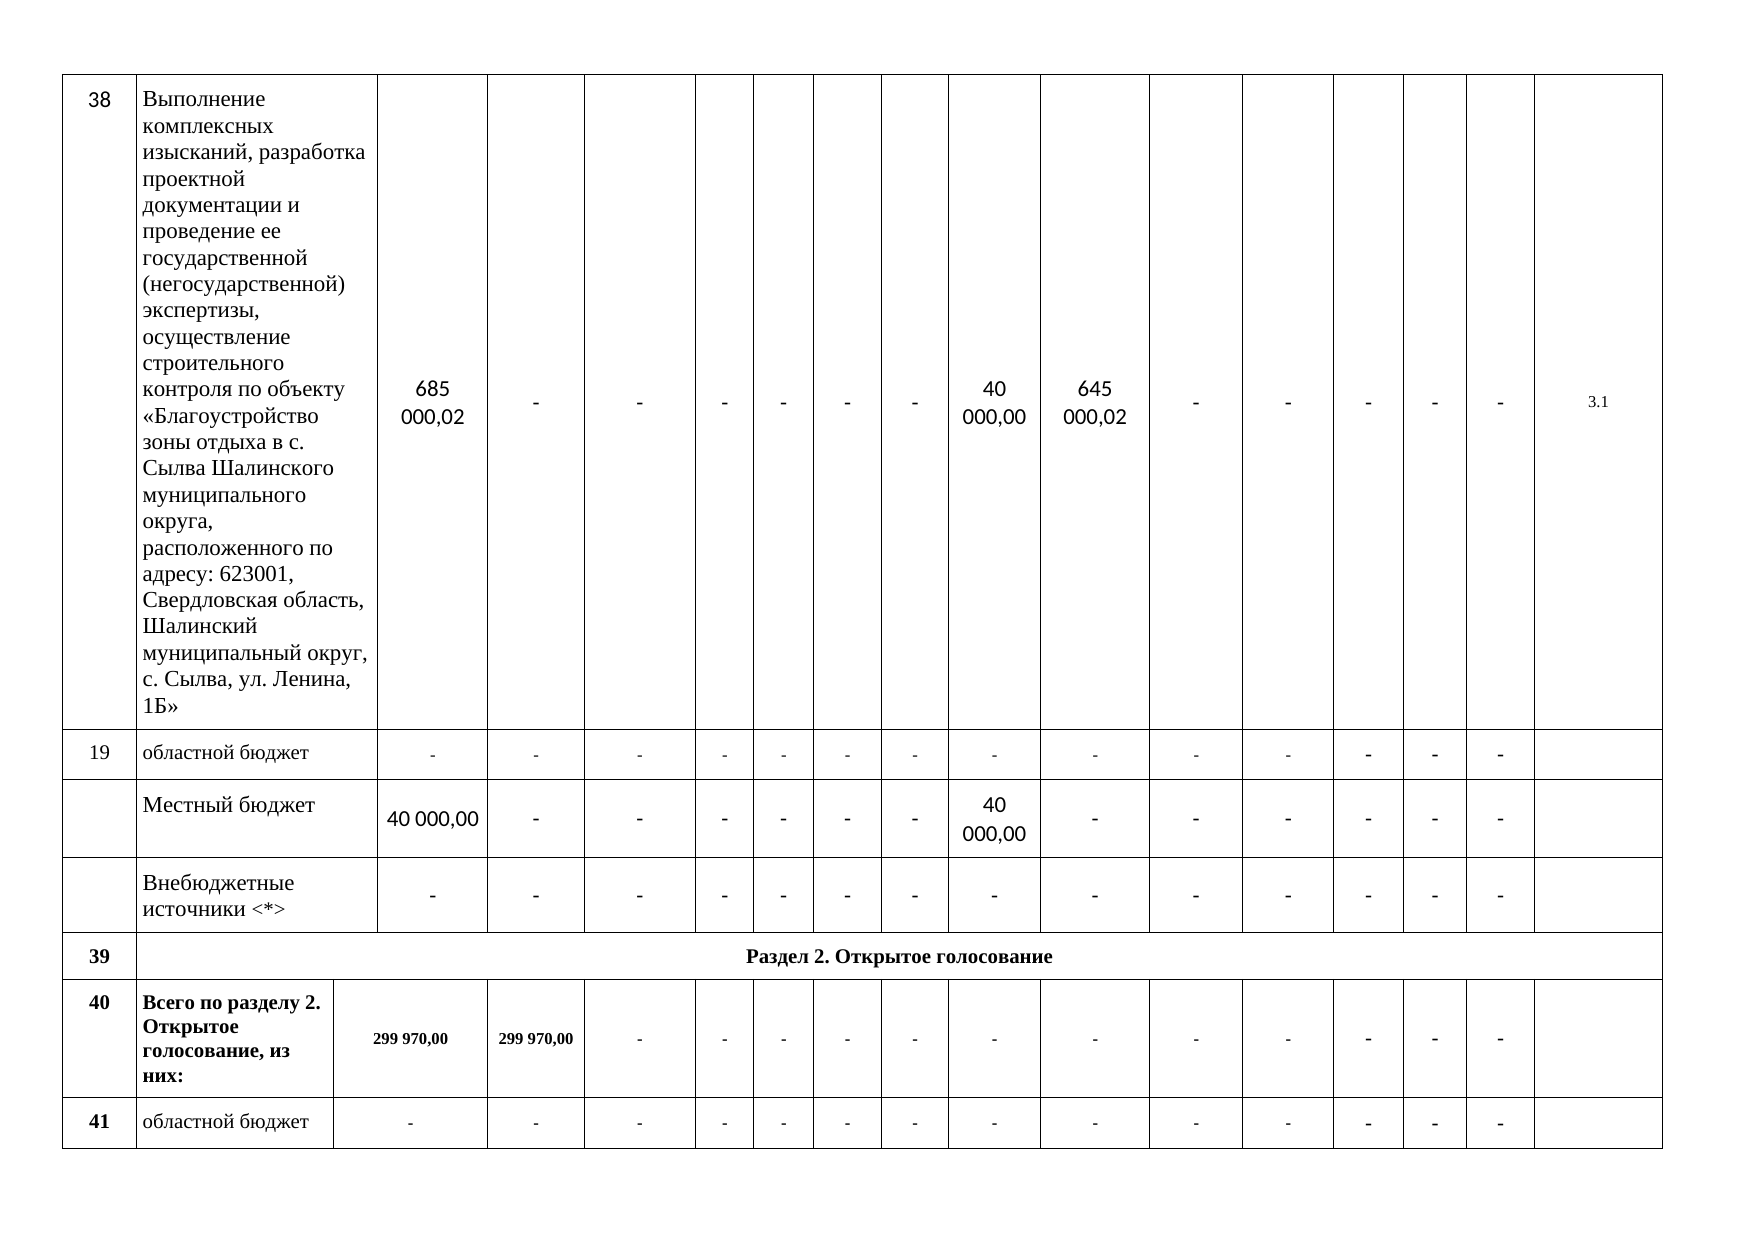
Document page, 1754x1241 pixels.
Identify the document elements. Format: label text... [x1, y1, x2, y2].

table_cell - [882, 1098, 948, 1147]
table_cell [1535, 730, 1662, 779]
table_cell - [754, 980, 813, 1097]
table_cell - [814, 858, 881, 932]
table_cell - [696, 75, 753, 729]
table_cell Выполнение комплексных изысканий, разработка проектной документации и проведение ее государственной (негосударственной) экспертизы, осуществление строительного контроля по объекту «Благоустройство зоны отдыха в с. Сылва Шалинского муниципального округа, расположенного по адресу: 623001, Свердловская область, Шалинский муниципальный округ, с. Сылва, ул. Ленина, 1Б» [137, 75, 377, 729]
table_cell - [1243, 75, 1333, 729]
table_cell - [1404, 980, 1466, 1097]
table_cell - [1404, 1098, 1466, 1147]
table_cell - [378, 730, 487, 779]
table_cell 40 [63, 980, 136, 1097]
table_cell - [882, 75, 948, 729]
table_cell - [1150, 780, 1242, 857]
table_cell - [585, 730, 695, 779]
table_cell 39 [63, 933, 136, 979]
table_cell - [696, 780, 753, 857]
table_cell - [754, 75, 813, 729]
table_cell - [1334, 980, 1403, 1097]
table_cell 40 000,00 [949, 75, 1040, 729]
table_cell - [585, 980, 695, 1097]
table_cell - [488, 780, 584, 857]
table_cell - [1467, 858, 1534, 932]
table_cell - [754, 1098, 813, 1147]
table_cell - [696, 1098, 753, 1147]
table_cell - [949, 858, 1040, 932]
table_cell - [1041, 730, 1149, 779]
table_cell - [882, 858, 948, 932]
table_cell 685 000,02 [378, 75, 487, 729]
table_cell - [1404, 858, 1466, 932]
table_cell - [1334, 75, 1403, 729]
table_cell - [949, 980, 1040, 1097]
table_cell областной бюджет [137, 1098, 333, 1147]
table_cell - [1334, 858, 1403, 932]
table_cell - [882, 780, 948, 857]
table_cell Местный бюджет [137, 780, 377, 857]
table_cell - [1467, 780, 1534, 857]
table_cell - [814, 1098, 881, 1147]
table_cell - [1243, 730, 1333, 779]
table_cell [63, 780, 136, 857]
table_cell - [949, 730, 1040, 779]
table_cell - [1467, 1098, 1534, 1147]
table_cell 299 970,00 [488, 980, 584, 1097]
table_cell - [1150, 858, 1242, 932]
table_cell - [696, 730, 753, 779]
table_cell Всего по разделу 2. Открытое голосование, из них: [137, 980, 333, 1097]
table_cell [1535, 780, 1662, 857]
table_cell - [1150, 730, 1242, 779]
table_cell - [378, 858, 487, 932]
table_cell - [1243, 858, 1333, 932]
table_cell - [882, 730, 948, 779]
table_cell 41 [63, 1098, 136, 1147]
table_cell - [1334, 1098, 1403, 1147]
table_cell 38 [63, 75, 136, 729]
table_cell - [1150, 1098, 1242, 1147]
table_cell областной бюджет [137, 730, 377, 779]
table_cell - [814, 730, 881, 779]
table_cell - [488, 1098, 584, 1147]
table_cell - [1467, 75, 1534, 729]
table_cell [63, 858, 136, 932]
table_cell Раздел 2. Открытое голосование [137, 933, 1662, 979]
table_cell - [1404, 730, 1466, 779]
table_cell - [1150, 75, 1242, 729]
table_cell - [1243, 980, 1333, 1097]
table_cell 40 000,00 [378, 780, 487, 857]
table_cell 3.1 [1535, 75, 1662, 729]
table_cell - [488, 730, 584, 779]
table_cell - [814, 980, 881, 1097]
table_cell - [1243, 1098, 1333, 1147]
table_cell - [949, 1098, 1040, 1147]
table_cell - [585, 858, 695, 932]
table_cell - [585, 75, 695, 729]
table_cell - [488, 858, 584, 932]
table_cell - [1041, 858, 1149, 932]
table_cell - [1334, 780, 1403, 857]
table_cell - [1334, 730, 1403, 779]
table_cell - [1041, 780, 1149, 857]
table_cell - [585, 780, 695, 857]
table_cell - [1404, 75, 1466, 729]
table_cell - [1150, 980, 1242, 1097]
table_cell - [1467, 980, 1534, 1097]
table_cell [1535, 858, 1662, 932]
table_cell - [1041, 1098, 1149, 1147]
table_cell - [814, 780, 881, 857]
table_cell 19 [63, 730, 136, 779]
table_cell - [814, 75, 881, 729]
table_cell - [1467, 730, 1534, 779]
table_cell - [1041, 980, 1149, 1097]
table_cell - [585, 1098, 695, 1147]
table_cell [1535, 1098, 1662, 1147]
table_cell [1535, 980, 1662, 1097]
table_cell - [754, 780, 813, 857]
table_cell 40 000,00 [949, 780, 1040, 857]
table_cell - [754, 858, 813, 932]
table_cell - [696, 858, 753, 932]
table_cell 299 970,00 [334, 980, 487, 1097]
table_cell - [488, 75, 584, 729]
table_cell - [1243, 780, 1333, 857]
table_cell - [334, 1098, 487, 1147]
table_cell - [882, 980, 948, 1097]
table_cell - [1404, 780, 1466, 857]
table_cell - [754, 730, 813, 779]
table_cell Внебюджетные источники <*> [137, 858, 377, 932]
table_cell 645 000,02 [1041, 75, 1149, 729]
table_cell - [696, 980, 753, 1097]
